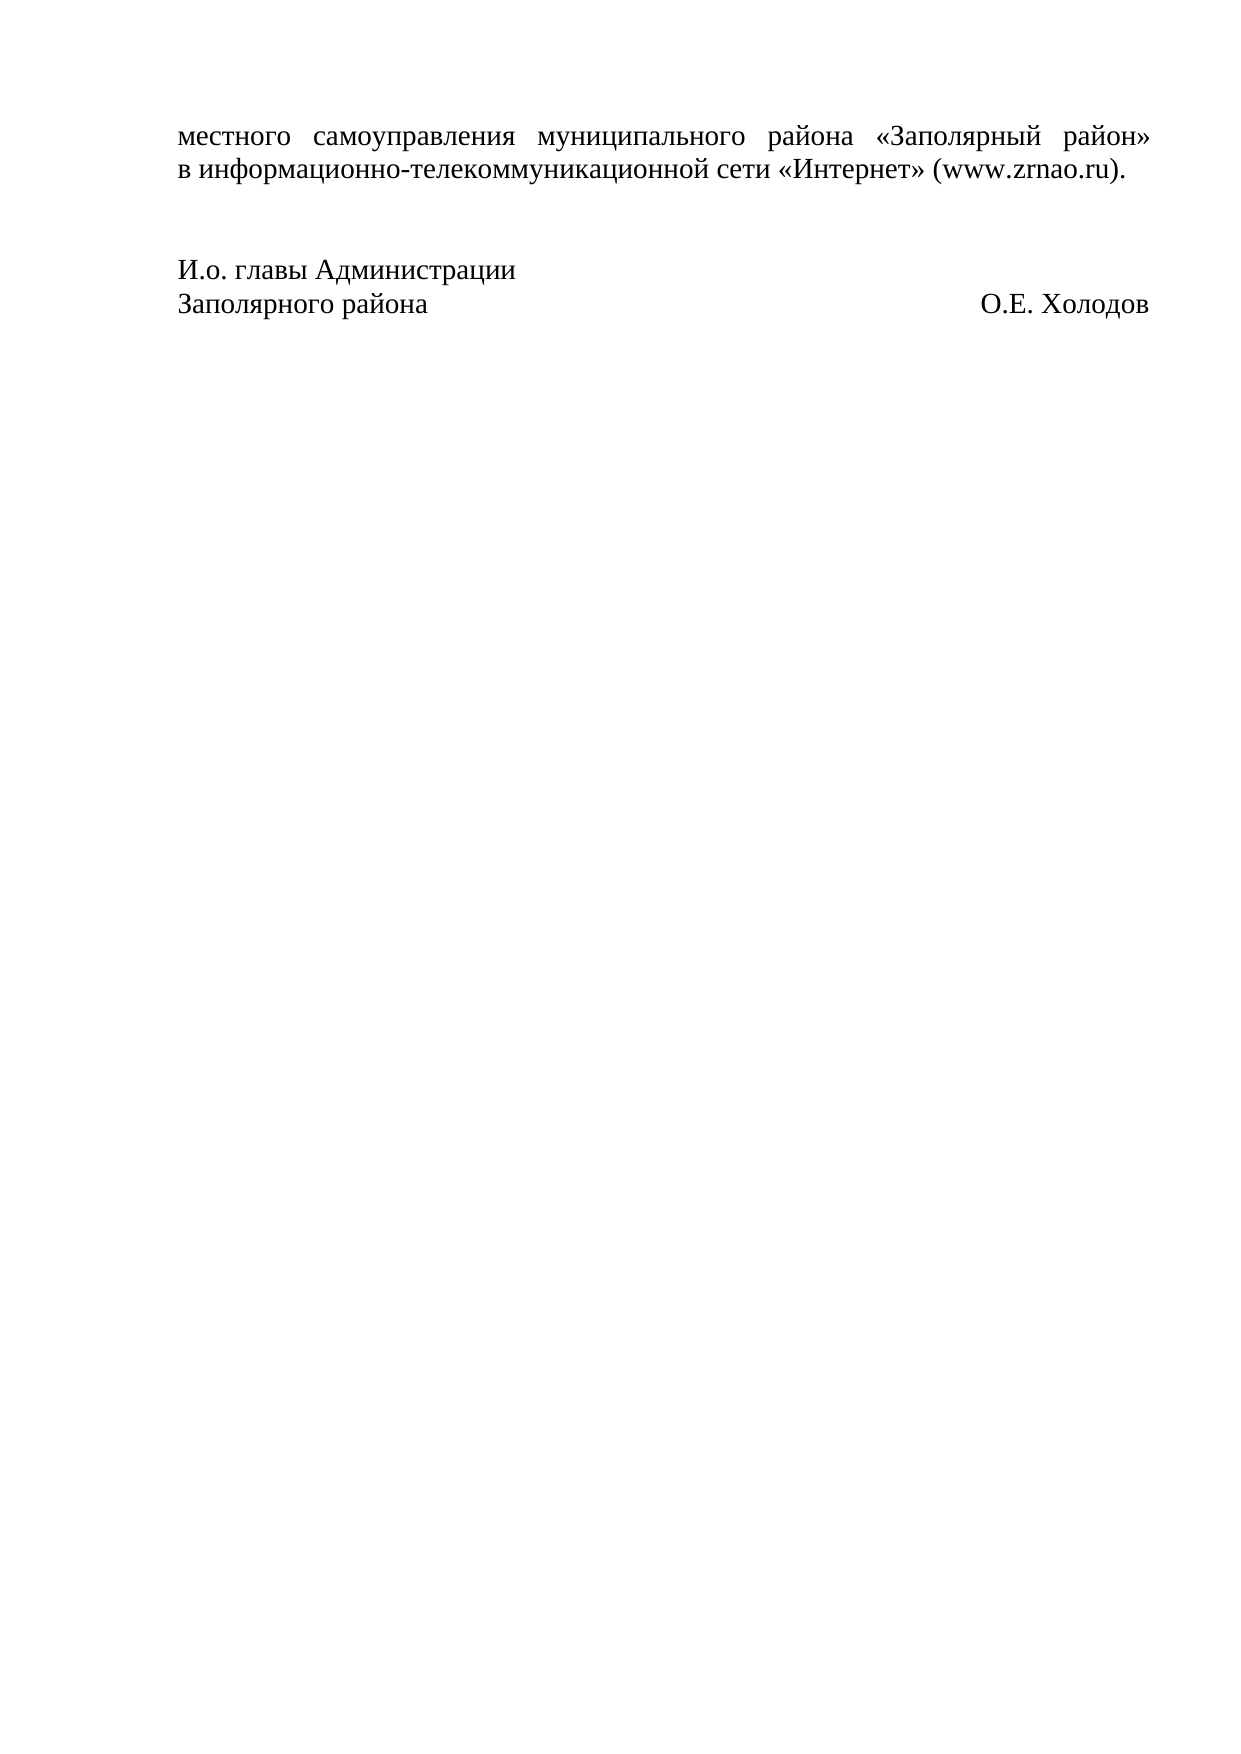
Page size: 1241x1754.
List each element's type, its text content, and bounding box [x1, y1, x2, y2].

text И.о. главы Администрации [177, 252, 1152, 286]
text Заполярного района О.Е. Холодов [177, 286, 1152, 319]
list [177, 118, 1152, 185]
